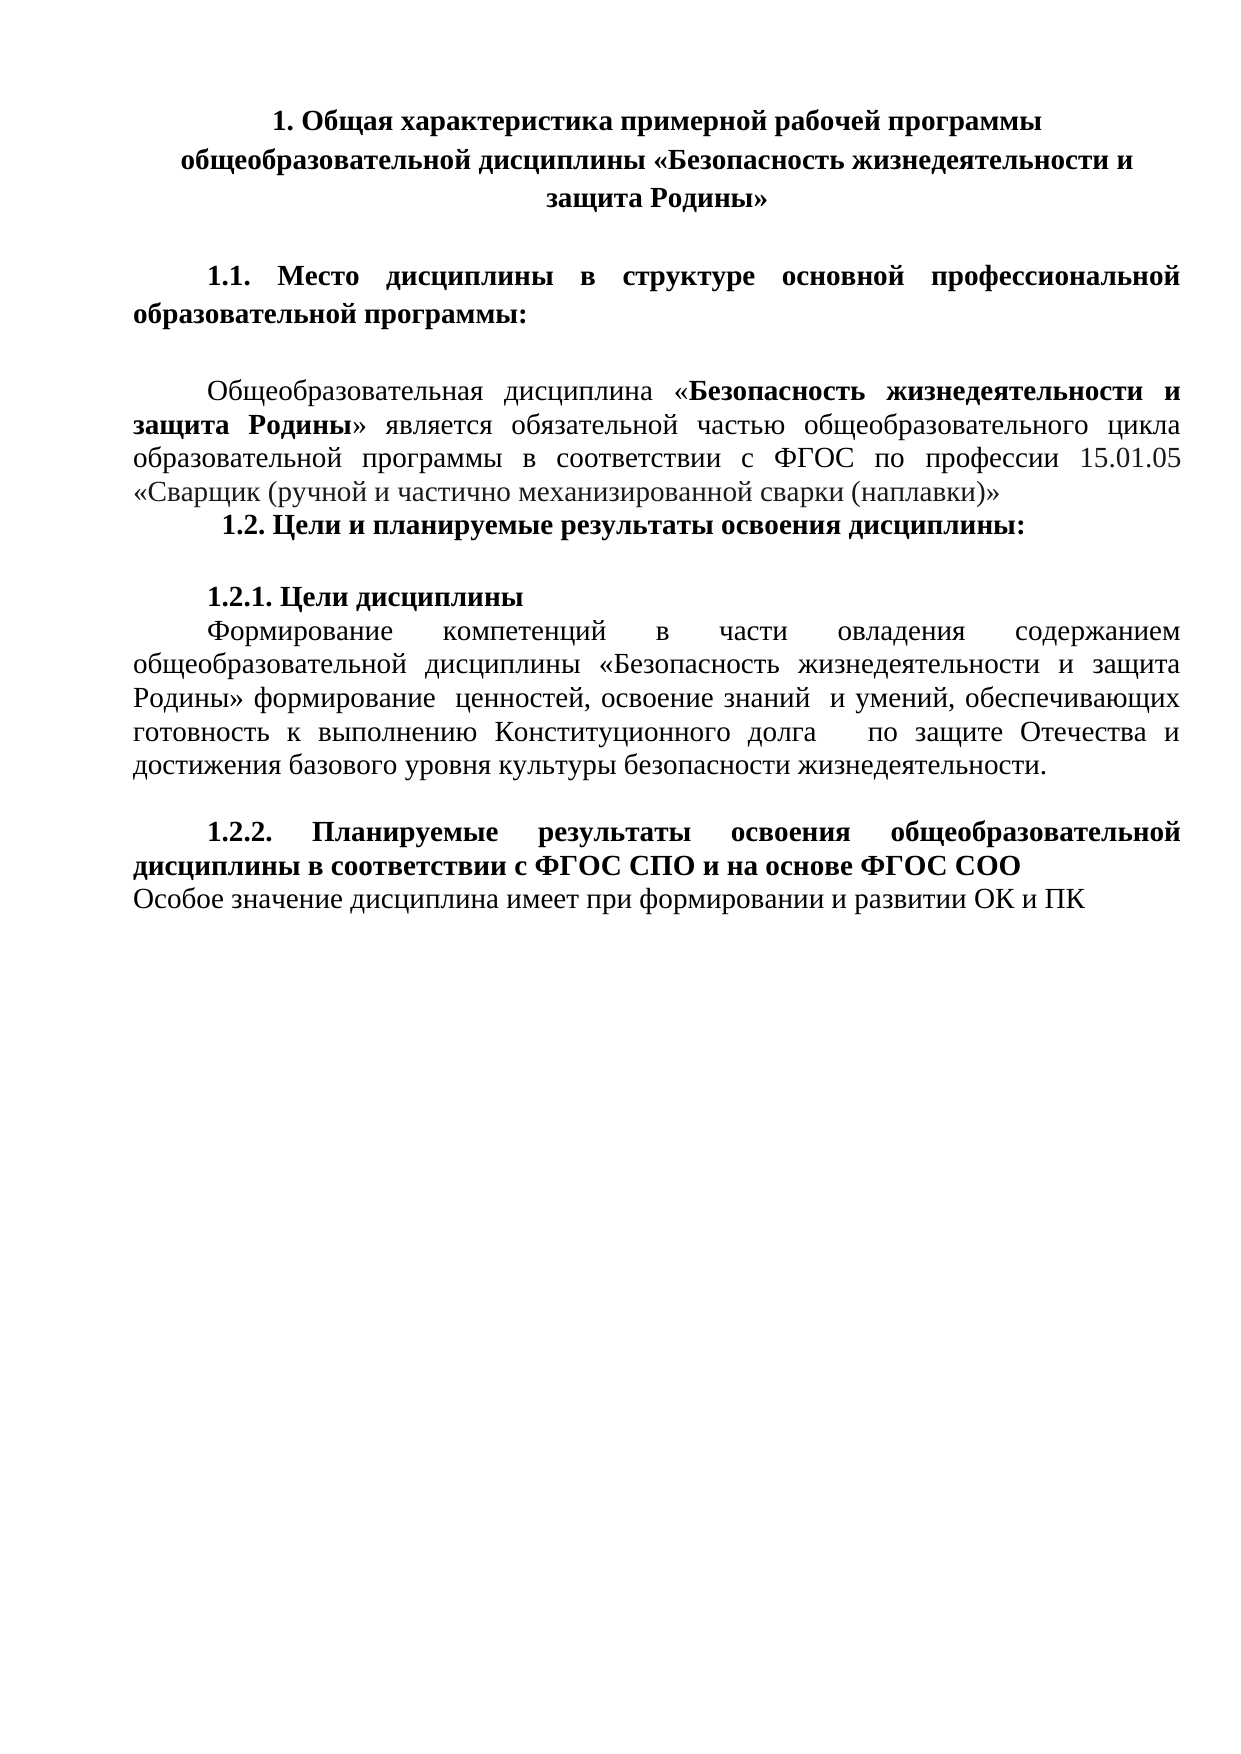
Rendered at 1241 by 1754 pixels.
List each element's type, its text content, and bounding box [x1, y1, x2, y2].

text 1.1. Место дисциплины в структуре основной профессиональной образовательной программы: [133, 258, 1181, 330]
text Особое значение дисциплина имеет при формировании и развитии ОК и ПК [133, 881, 1181, 915]
text 1.2. Цели и планируемые результаты освоения дисциплины: [133, 507, 1181, 541]
text 1.2.2. Планируемые результаты освоения общеобразовательной дисциплины в соответствии с ФГОС СПО и на основе ФГОС СОО [133, 814, 1181, 881]
text Общеобразовательная дисциплина «Безопасность жизнедеятельности и защита Родины» является обязательной частью общеобразовательного цикла образовательной программы в соответствии с ФГОС по профессии 15.01.05 «Сварщик (ручной и частично механизированной сварки (наплавки)» [133, 373, 1181, 507]
text Формирование компетенций в части овладения содержанием общеобразовательной дисциплины «Безопасность жизнедеятельности и защита Родины» формирование ценностей, освоение знаний и умений, обеспечивающих готовность к выполнению Конституционного долга по защите Отечества и достижения базового уровня культуры безопасности жизнедеятельности. [133, 613, 1181, 781]
text 1.2.1. Цели дисциплины [133, 579, 1181, 613]
subtitle 1. Общая характеристика примерной рабочей программы общеобразовательной дисциплины «Безопасность жизнедеятельности и защита Родины» [133, 103, 1181, 214]
